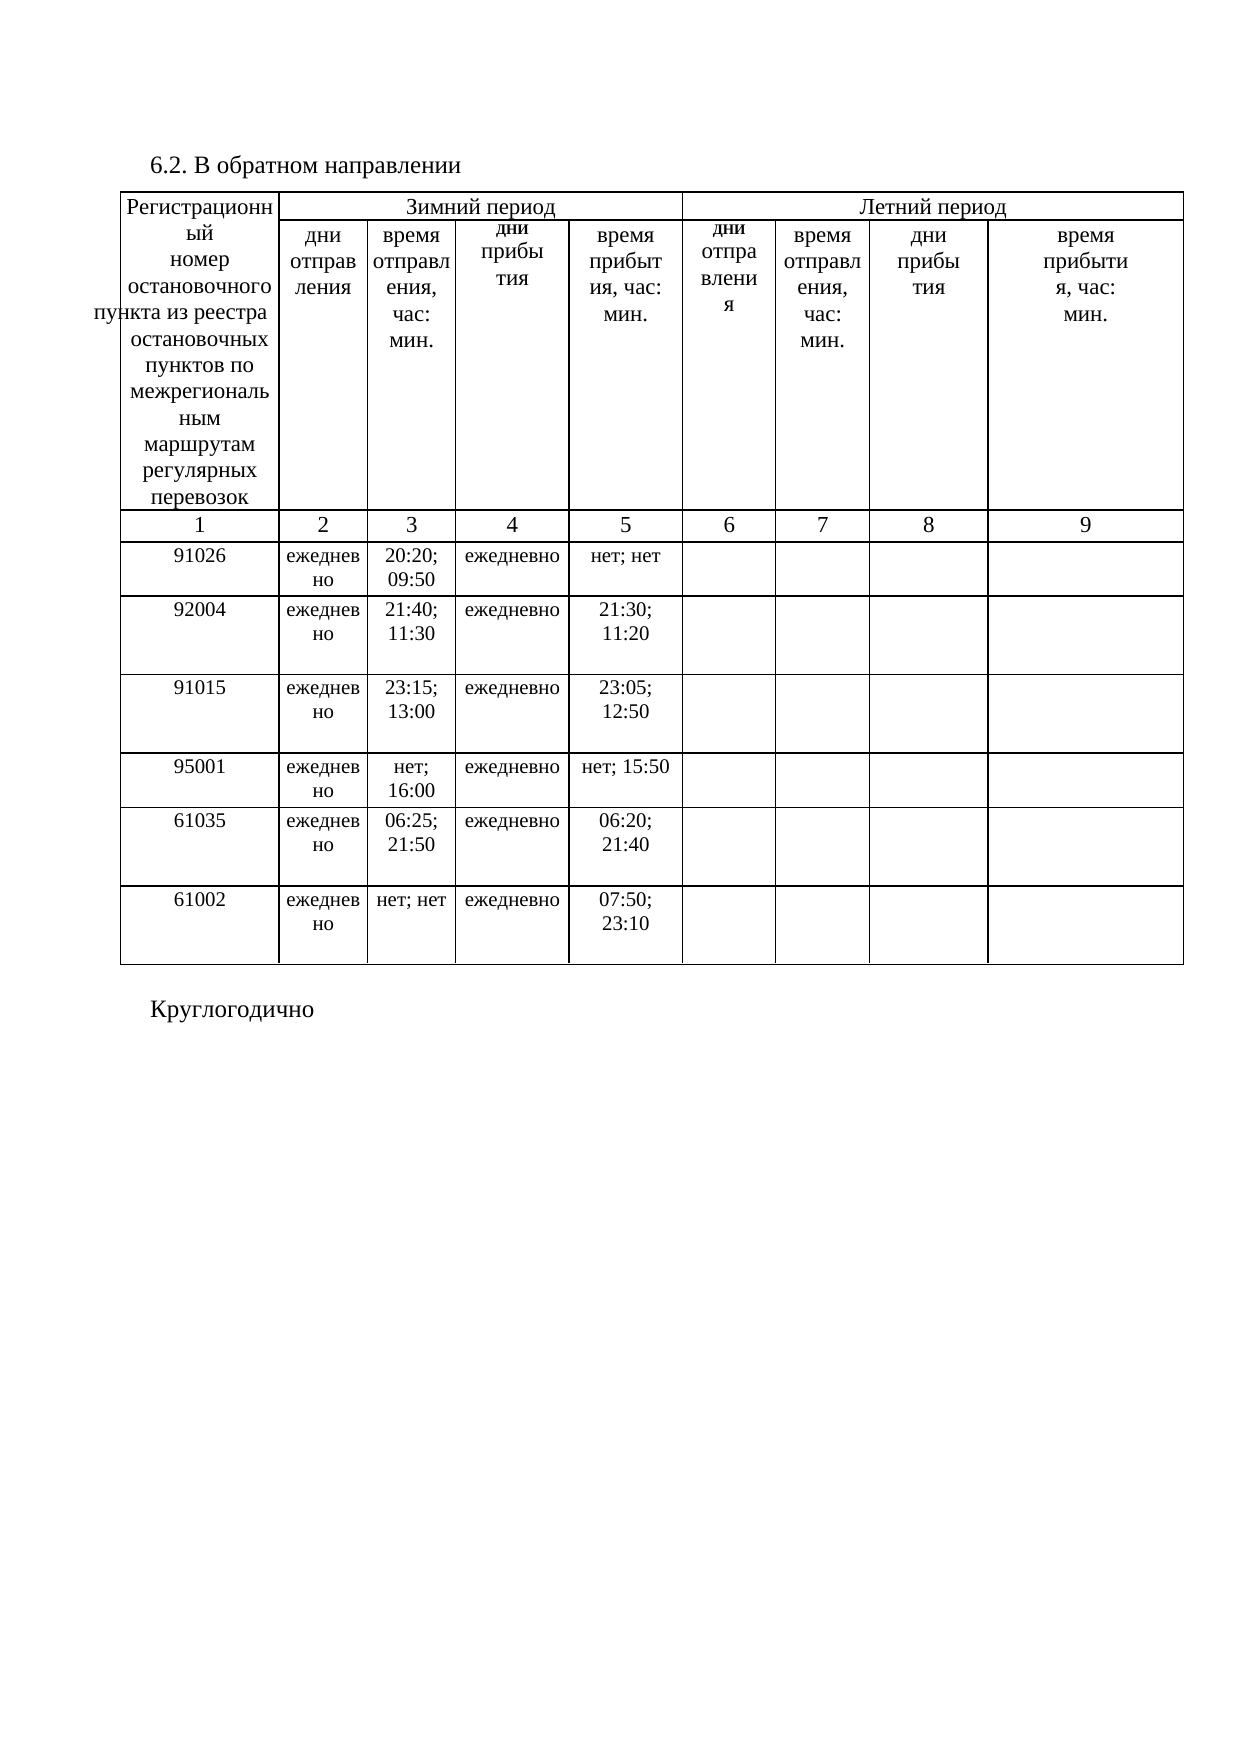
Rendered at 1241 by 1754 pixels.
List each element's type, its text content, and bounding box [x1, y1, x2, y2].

table_cell нет; 16:00 [368, 754, 455, 807]
table_cell ежедневно [456, 808, 568, 885]
table_cell 2 [280, 511, 367, 541]
table_cell ДНИ прибы тия [456, 221, 568, 509]
table_cell 95001 [121, 754, 278, 807]
table_cell [683, 808, 775, 885]
text 6.2. В обратном направлении [150, 150, 1090, 179]
table_cell 5 [570, 511, 682, 541]
table_cell ежедневно [456, 543, 568, 595]
table_cell ежедневно [456, 887, 568, 963]
table_cell ежедневно [456, 754, 568, 807]
table_cell [989, 675, 1183, 752]
table_cell дни отправ ления [280, 221, 367, 509]
table_cell 23:05; 12:50 [570, 675, 682, 752]
table_cell дни прибы тия [870, 221, 987, 509]
table_cell ежедневно [280, 887, 367, 963]
table_cell [989, 597, 1183, 674]
table_cell 8 [870, 511, 987, 541]
table_cell ежедневно [280, 597, 367, 674]
table_cell нет; нет [570, 543, 682, 595]
table_cell 06:20; 21:40 [570, 808, 682, 885]
table_cell 21:40; 11:30 [368, 597, 455, 674]
table_cell 9 [989, 511, 1183, 541]
table_cell 61035 [121, 808, 278, 885]
table_cell 91015 [121, 675, 278, 752]
table_header Зимний период [280, 193, 682, 219]
table_cell 07:50; 23:10 [570, 887, 682, 963]
table_cell [683, 887, 775, 963]
table_cell 7 [776, 511, 869, 541]
table_cell [776, 754, 869, 807]
table_cell нет; 15:50 [570, 754, 682, 807]
table_cell [870, 887, 987, 963]
table_cell 20:20; 09:50 [368, 543, 455, 595]
table_cell [870, 597, 987, 674]
table_cell [870, 675, 987, 752]
table_cell [870, 808, 987, 885]
table_cell время прибыт ия, час: мин. [570, 221, 682, 509]
table_cell 1 [121, 511, 278, 541]
table_header Регистрационный номер остановочного пункта из реестра остановочных пунктов по межрегиональным маршрутам регулярных перевозок [121, 193, 278, 509]
table_cell 61002 [121, 887, 278, 963]
table_cell [776, 808, 869, 885]
table_cell [683, 543, 775, 595]
table_cell 4 [456, 511, 568, 541]
table_cell 06:25; 21:50 [368, 808, 455, 885]
table_cell время отправл ения, час: мин. [368, 221, 455, 509]
table_cell ежедневно [456, 597, 568, 674]
table_cell [776, 543, 869, 595]
table_cell 91026 [121, 543, 278, 595]
table_cell [683, 675, 775, 752]
table_cell ежедневно [280, 808, 367, 885]
table_cell 21:30; 11:20 [570, 597, 682, 674]
table_cell ДНИ отпра влени я [683, 221, 775, 509]
text Круглогодично [150, 994, 1090, 1022]
table_cell ежедневно [456, 675, 568, 752]
table_cell 6 [683, 511, 775, 541]
table_cell [989, 543, 1183, 595]
table_cell 23:15; 13:00 [368, 675, 455, 752]
table_cell [776, 675, 869, 752]
table_cell [870, 754, 987, 807]
table_cell [989, 887, 1183, 963]
table_cell время отправл ения, час: мин. [776, 221, 869, 509]
table_cell [776, 597, 869, 674]
table_cell [683, 597, 775, 674]
table_cell 3 [368, 511, 455, 541]
table_cell [776, 887, 869, 963]
table_cell ежедневно [280, 754, 367, 807]
table_header Летний период [683, 193, 1183, 219]
table_cell [989, 754, 1183, 807]
table_cell [989, 808, 1183, 885]
table_cell время прибыти я, час: мин. [989, 221, 1183, 509]
table_cell нет; нет [368, 887, 455, 963]
table_cell ежедневно [280, 675, 367, 752]
table_cell 92004 [121, 597, 278, 674]
table_cell ежедневно [280, 543, 367, 595]
table_cell [683, 754, 775, 807]
table_cell [870, 543, 987, 595]
